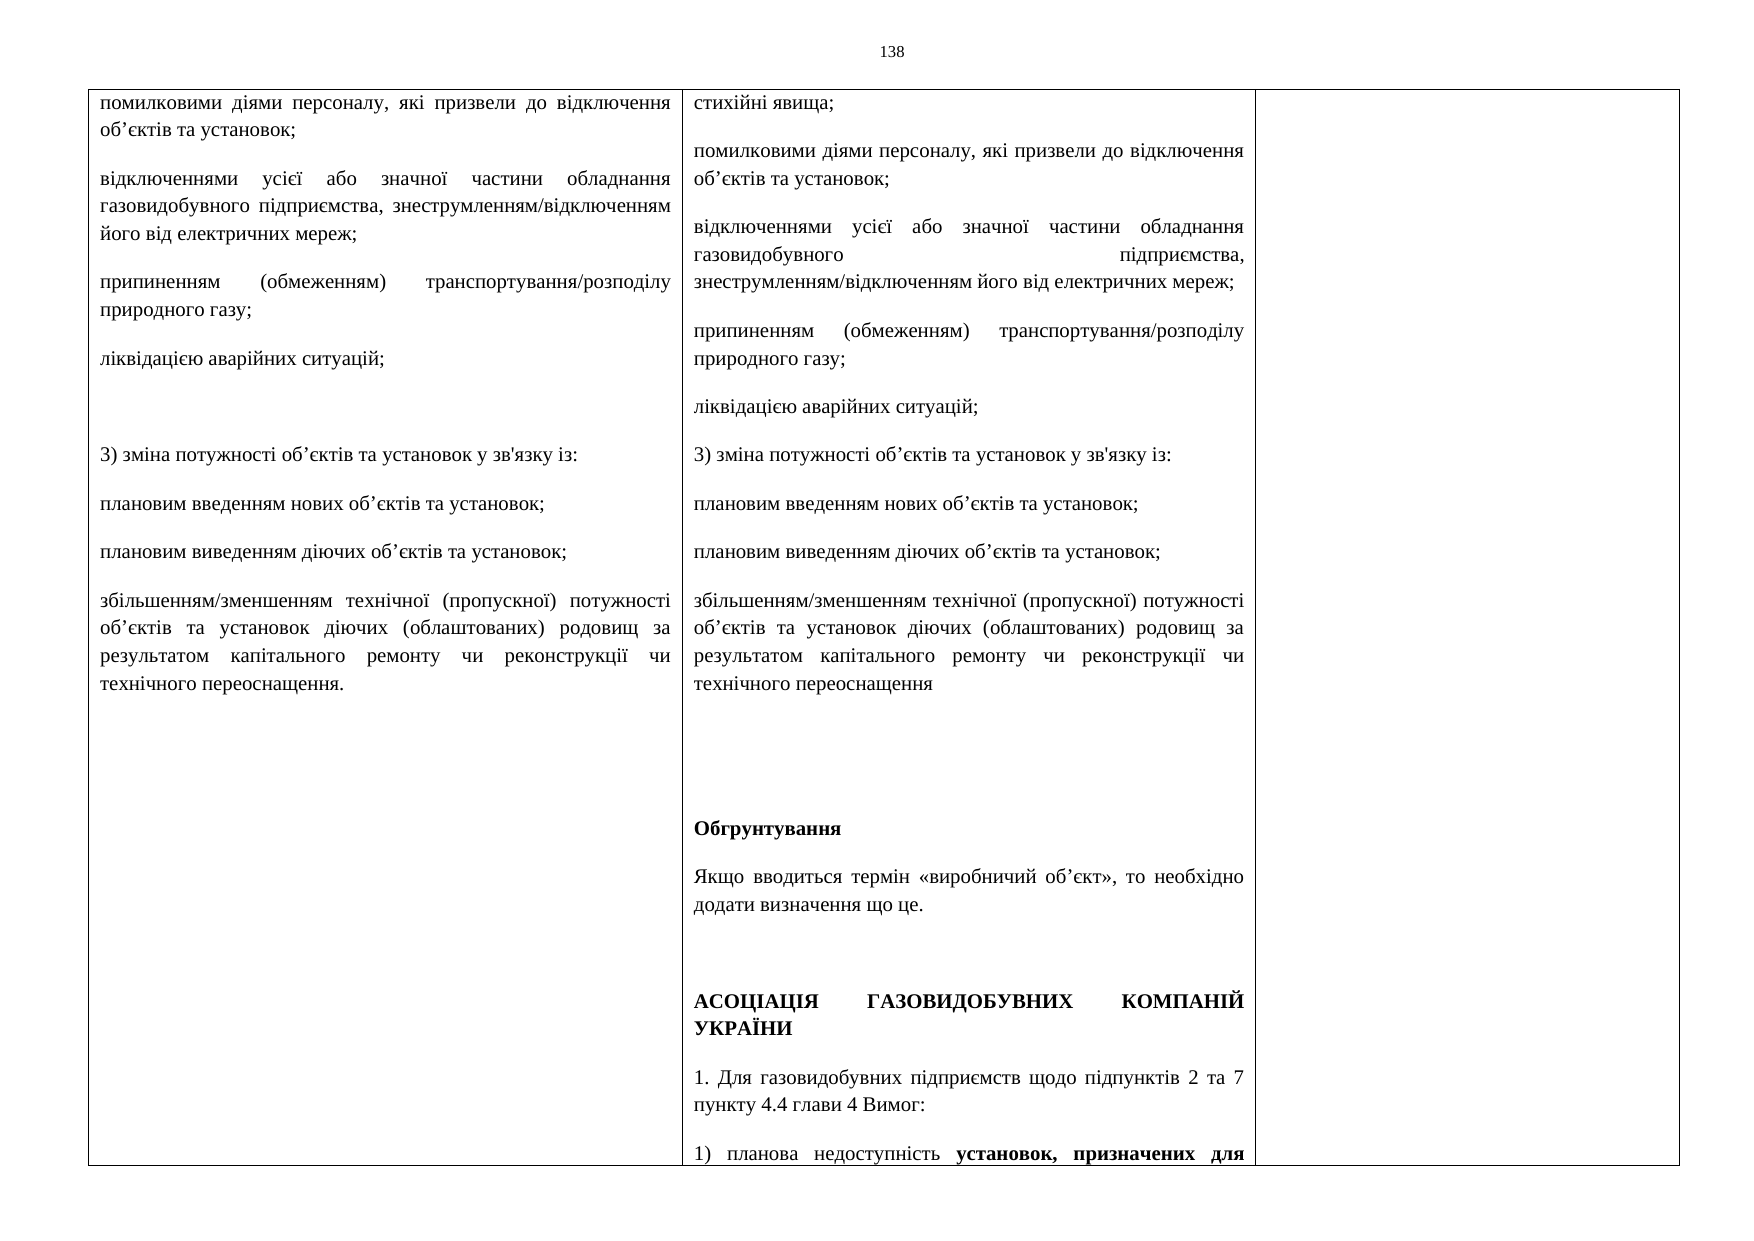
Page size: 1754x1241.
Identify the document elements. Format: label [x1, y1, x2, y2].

table_cell [89, 90, 682, 1165]
table_cell [683, 90, 1255, 1165]
table_cell [1256, 90, 1679, 1165]
